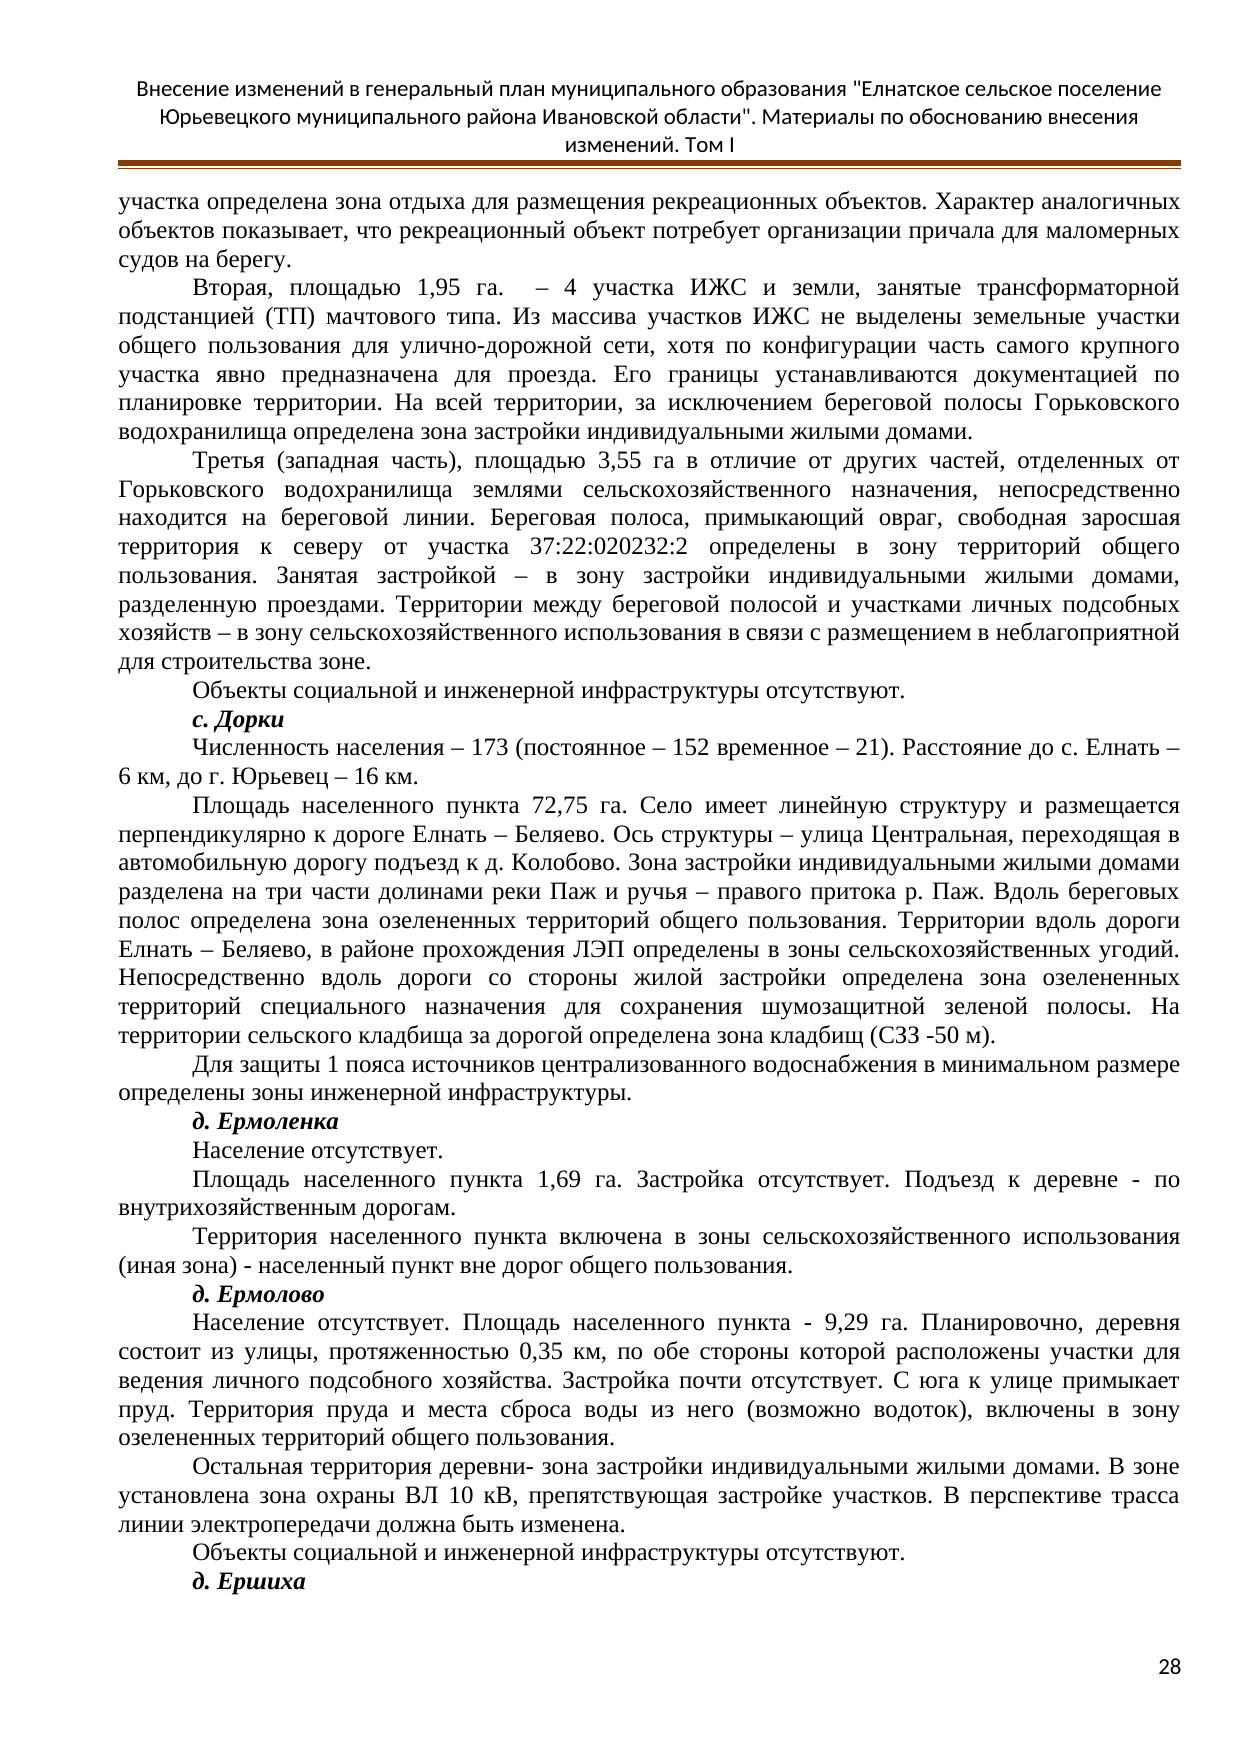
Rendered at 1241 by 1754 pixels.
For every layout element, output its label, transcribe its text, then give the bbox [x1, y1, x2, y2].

text д. Ермолово [118, 1279, 1181, 1307]
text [118, 186, 1181, 272]
text д. Ершиха [118, 1566, 1181, 1595]
text Третья (западная часть), площадью 3,55 га в отличие от других частей, отделенных от Горьковского водохранилища землями сельскохозяйственного назначения, непосредственно находится на береговой линии. Береговая полоса, примыкающий овраг, свободная заросшая территория к северу от участка 37:22:020232:2 определены в зону территорий общего пользования. Занятая застройкой – в зону застройки индивидуальными жилыми домами, разделенную проездами. Территории между береговой полосой и участками личных подсобных хозяйств – в зону сельскохозяйственного использования в связи с размещением в неблагоприятной для строительства зоне. [118, 445, 1181, 675]
text Территория населенного пункта включена в зоны сельскохозяйственного использования (иная зона) - населенный пункт вне дорог общего пользования. [118, 1221, 1181, 1279]
text Население отсутствует. [118, 1135, 1181, 1164]
text Площадь населенного пункта 72,75 га. Село имеет линейную структуру и размещается перпендикулярно к дороге Елнать – Беляево. Ось структуры – улица Центральная, переходящая в автомобильную дорогу подъезд к д. Колобово. Зона застройки индивидуальными жилыми домами разделена на три части долинами реки Паж и ручья – правого притока р. Паж. Вдоль береговых полос определена зона озелененных территорий общего пользования. Территории вдоль дороги Елнать – Беляево, в районе прохождения ЛЭП определены в зоны сельскохозяйственных угодий. Непосредственно вдоль дороги со стороны жилой застройки определена зона озелененных территорий специального назначения для сохранения шумозащитной зеленой полосы. На территории сельского кладбища за дорогой определена зона кладбищ (СЗЗ -50 м). [118, 790, 1181, 1049]
text д. Ермоленка [118, 1106, 1181, 1135]
text Площадь населенного пункта 1,69 га. Застройка отсутствует. Подъезд к деревне - по внутрихозяйственным дорогам. [118, 1164, 1181, 1221]
text с. Дорки [118, 704, 1181, 732]
text Население отсутствует. Площадь населенного пункта - 9,29 га. Планировочно, деревня состоит из улицы, протяженностью 0,35 км, по обе стороны которой расположены участки для ведения личного подсобного хозяйства. Застройка почти отсутствует. С юга к улице примыкает пруд. Территория пруда и места сброса воды из него (возможно водоток), включены в зону озелененных территорий общего пользования. [118, 1307, 1181, 1451]
text Остальная территория деревни- зона застройки индивидуальными жилыми домами. В зоне установлена зона охраны ВЛ 10 кВ, препятствующая застройке участков. В перспективе трасса линии электропередачи должна быть изменена. [118, 1451, 1181, 1537]
text Численность населения – 173 (постоянное – 152 временное – 21). Расстояние до с. Елнать – 6 км, до г. Юрьевец – 16 км. [118, 732, 1181, 790]
text Для защиты 1 пояса источников централизованного водоснабжения в минимальном размере определены зоны инженерной инфраструктуры. [118, 1049, 1181, 1106]
text Объекты социальной и инженерной инфраструктуры отсутствуют. [118, 1537, 1181, 1566]
text Объекты социальной и инженерной инфраструктуры отсутствуют. [118, 675, 1181, 704]
text Вторая, площадью 1,95 га. – 4 участка ИЖС и земли, занятые трансформаторной подстанцией (ТП) мачтового типа. Из массива участков ИЖС не выделены земельные участки общего пользования для улично-дорожной сети, хотя по конфигурации часть самого крупного участка явно предназначена для проезда. Его границы устанавливаются документацией по планировке территории. На всей территории, за исключением береговой полосы Горьковского водохранилища определена зона застройки индивидуальными жилыми домами. [118, 272, 1181, 445]
